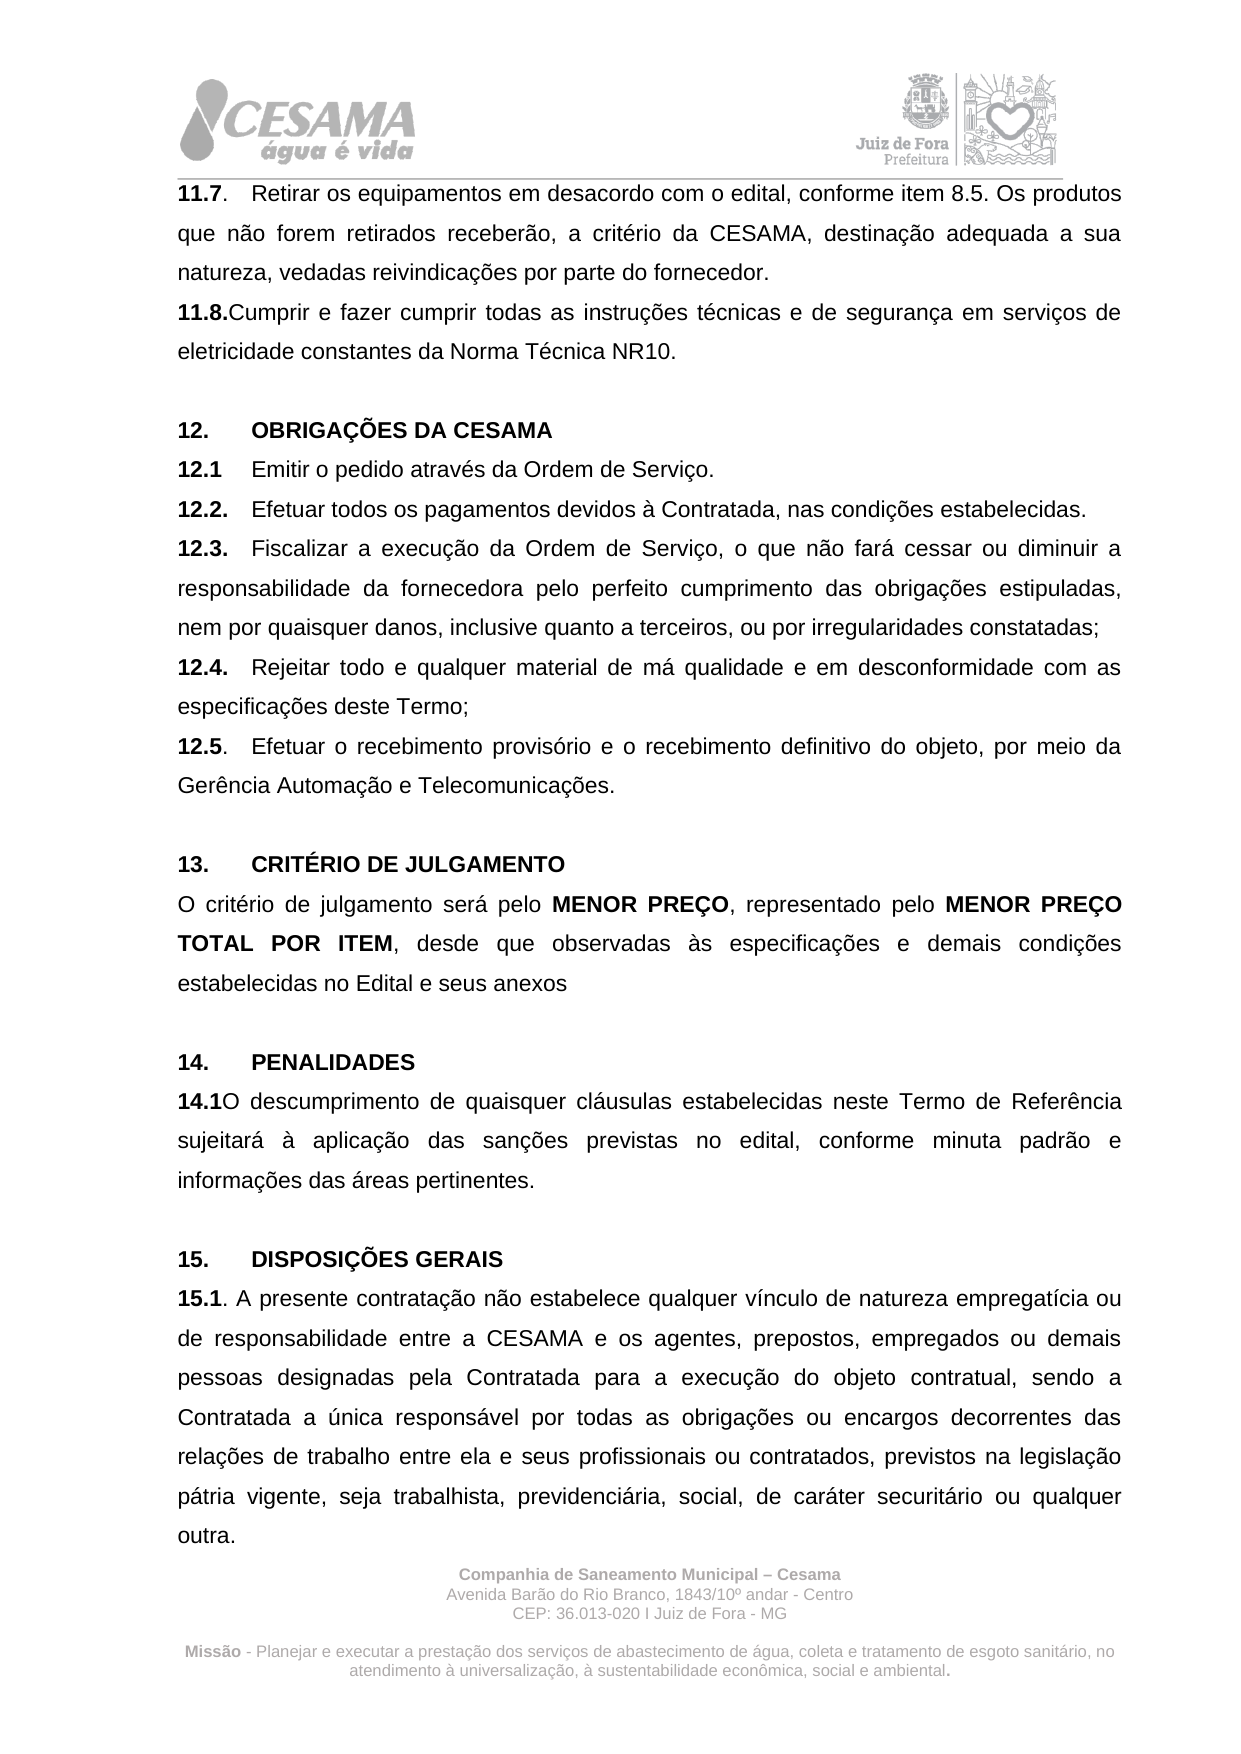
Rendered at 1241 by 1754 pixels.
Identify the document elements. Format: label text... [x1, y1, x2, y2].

text 12.4. Rejeitar todo e qualquer material de má qualidade e em desconformidade com as especificações deste Termo; [177, 654, 1122, 719]
text 15. DISPOSIÇÕES GERAIS [177, 1246, 1122, 1272]
text 12.5. Efetuar o recebimento provisório e o recebimento definitivo do objeto, por meio da Gerência Automação e Telecomunicações. [177, 733, 1122, 798]
text 12.1 Emitir o pedido através da Ordem de Serviço. [177, 456, 1122, 483]
text 15.1. A presente contratação não estabelece qualquer vínculo de natureza empregatícia ou de responsabilidade entre a CESAMA e os agentes, prepostos, empregados ou demais pessoas designadas pela Contratada para a execução do objeto contratual, sendo a Contratada a única responsável por todas as obrigações ou encargos decorrentes das relações de trabalho entre ela e seus profissionais ou contratados, previstos na legislação pátria vigente, seja trabalhista, previdenciária, social, de caráter securitário ou qualquer outra. [177, 1285, 1122, 1549]
text 12.2. Efetuar todos os pagamentos devidos à Contratada, nas condições estabelecidas. [177, 496, 1122, 522]
text 12.3. Fiscalizar a execução da Ordem de Serviço, o que não fará cessar ou diminuir a responsabilidade da fornecedora pelo perfeito cumprimento das obrigações estipuladas, nem por quaisquer danos, inclusive quanto a terceiros, ou por irregularidades constatadas; [177, 535, 1122, 641]
text 14. PENALIDADES [177, 1048, 1122, 1075]
text 14.1O descumprimento de quaisquer cláusulas estabelecidas neste Termo de Referência sujeitará à aplicação das sanções previstas no edital, conforme minuta padrão e informações das áreas pertinentes. [177, 1088, 1122, 1193]
text 11.7. Retirar os equipamentos em desacordo com o edital, conforme item 8.5. Os produtos que não forem retirados receberão, a critério da CESAMA, destinação adequada a sua natureza, vedadas reivindicações por parte do fornecedor. [177, 180, 1122, 285]
picture [177, 73, 1064, 180]
text 12. OBRIGAÇÕES DA CESAMA [177, 417, 1122, 443]
text 13. CRITÉRIO DE JULGAMENTO [177, 851, 1122, 877]
text O critério de julgamento será pelo MENOR PREÇO, representado pelo MENOR PREÇO TOTAL POR ITEM, desde que observadas às especificações e demais condições estabelecidas no Edital e seus anexos [177, 891, 1122, 996]
text 11.8.Cumprir e fazer cumprir todas as instruções técnicas e de segurança em serviços de eletricidade constantes da Norma Técnica NR10. [177, 298, 1122, 364]
